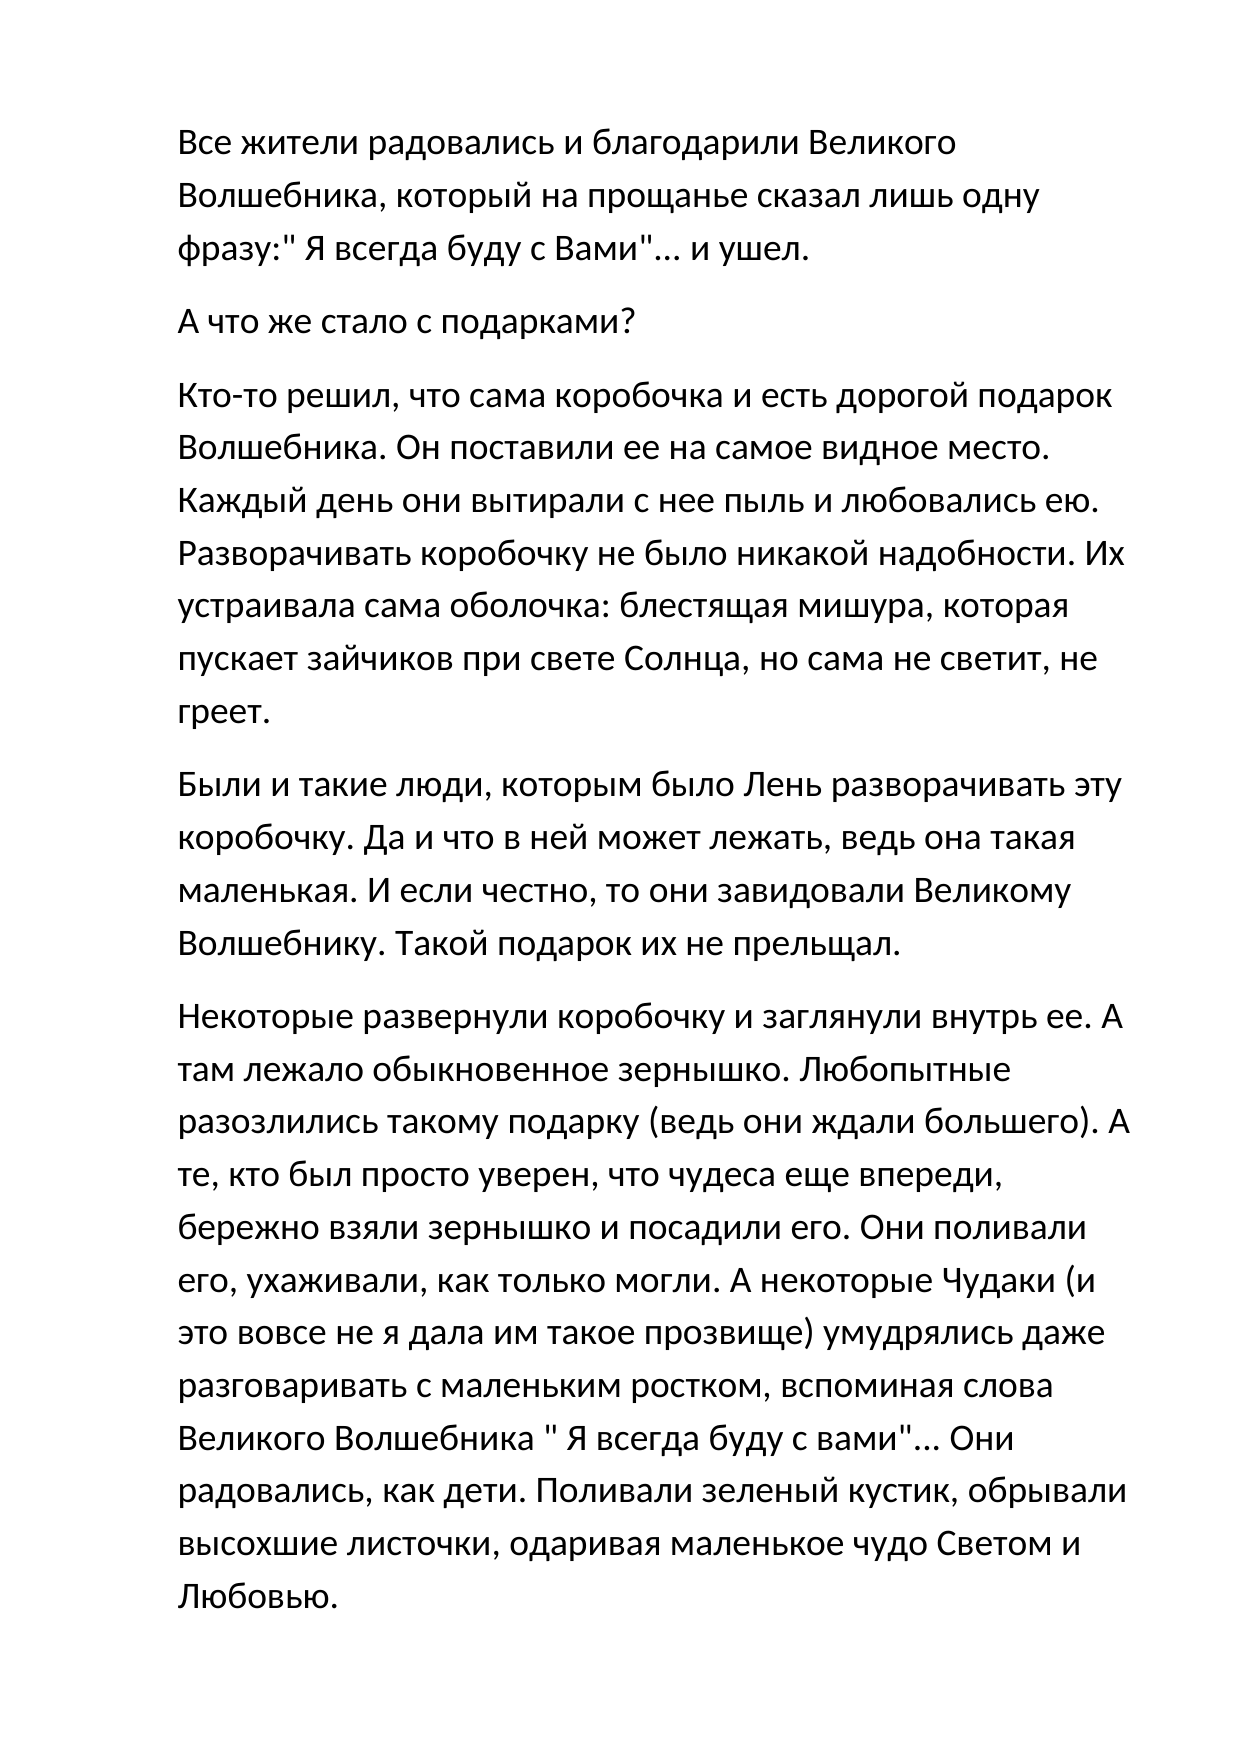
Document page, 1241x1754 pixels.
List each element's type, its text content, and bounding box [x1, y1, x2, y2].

text Все жители радовались и благодарили Великого Волшебника, который на прощанье сказал лишь одну фразу:" Я всегда буду с Вами"... и ушел. [177, 118, 1152, 269]
text Были и такие люди, которым было Лень разворачивать эту коробочку. Да и что в ней может лежать, ведь она такая маленькая. И если честно, то они завидовали Великому Волшебнику. Такой подарок их не прельщал. [177, 760, 1152, 964]
text А что же стало с подарками? [177, 297, 1152, 343]
text Кто-то решил, что сама коробочка и есть дорогой подарок Волшебника. Он поставили ее на самое видное место. Каждый день они вытирали с нее пыль и любовались ею. Разворачивать коробочку не было никакой надобности. Их устраивала сама оболочка: блестящая мишура, которая пускает зайчиков при свете Солнца, но сама не светит, не греет. [177, 371, 1152, 733]
text Некоторые развернули коробочку и заглянули внутрь ее. А там лежало обыкновенное зернышко. Любопытные разозлились такому подарку (ведь они ждали большего). А те, кто был просто уверен, что чудеса еще впереди, бережно взяли зернышко и посадили его. Они поливали его, ухаживали, как только могли. А некоторые Чудаки (и это вовсе не я дала им такое прозвище) умудрялись даже разговаривать с маленьким ростком, вспоминая слова Великого Волшебника " Я всегда буду с вами"... Они радовались, как дети. Поливали зеленый кустик, обрывали высохшие листочки, одаривая маленькое чудо Светом и Любовью. [177, 992, 1152, 1618]
